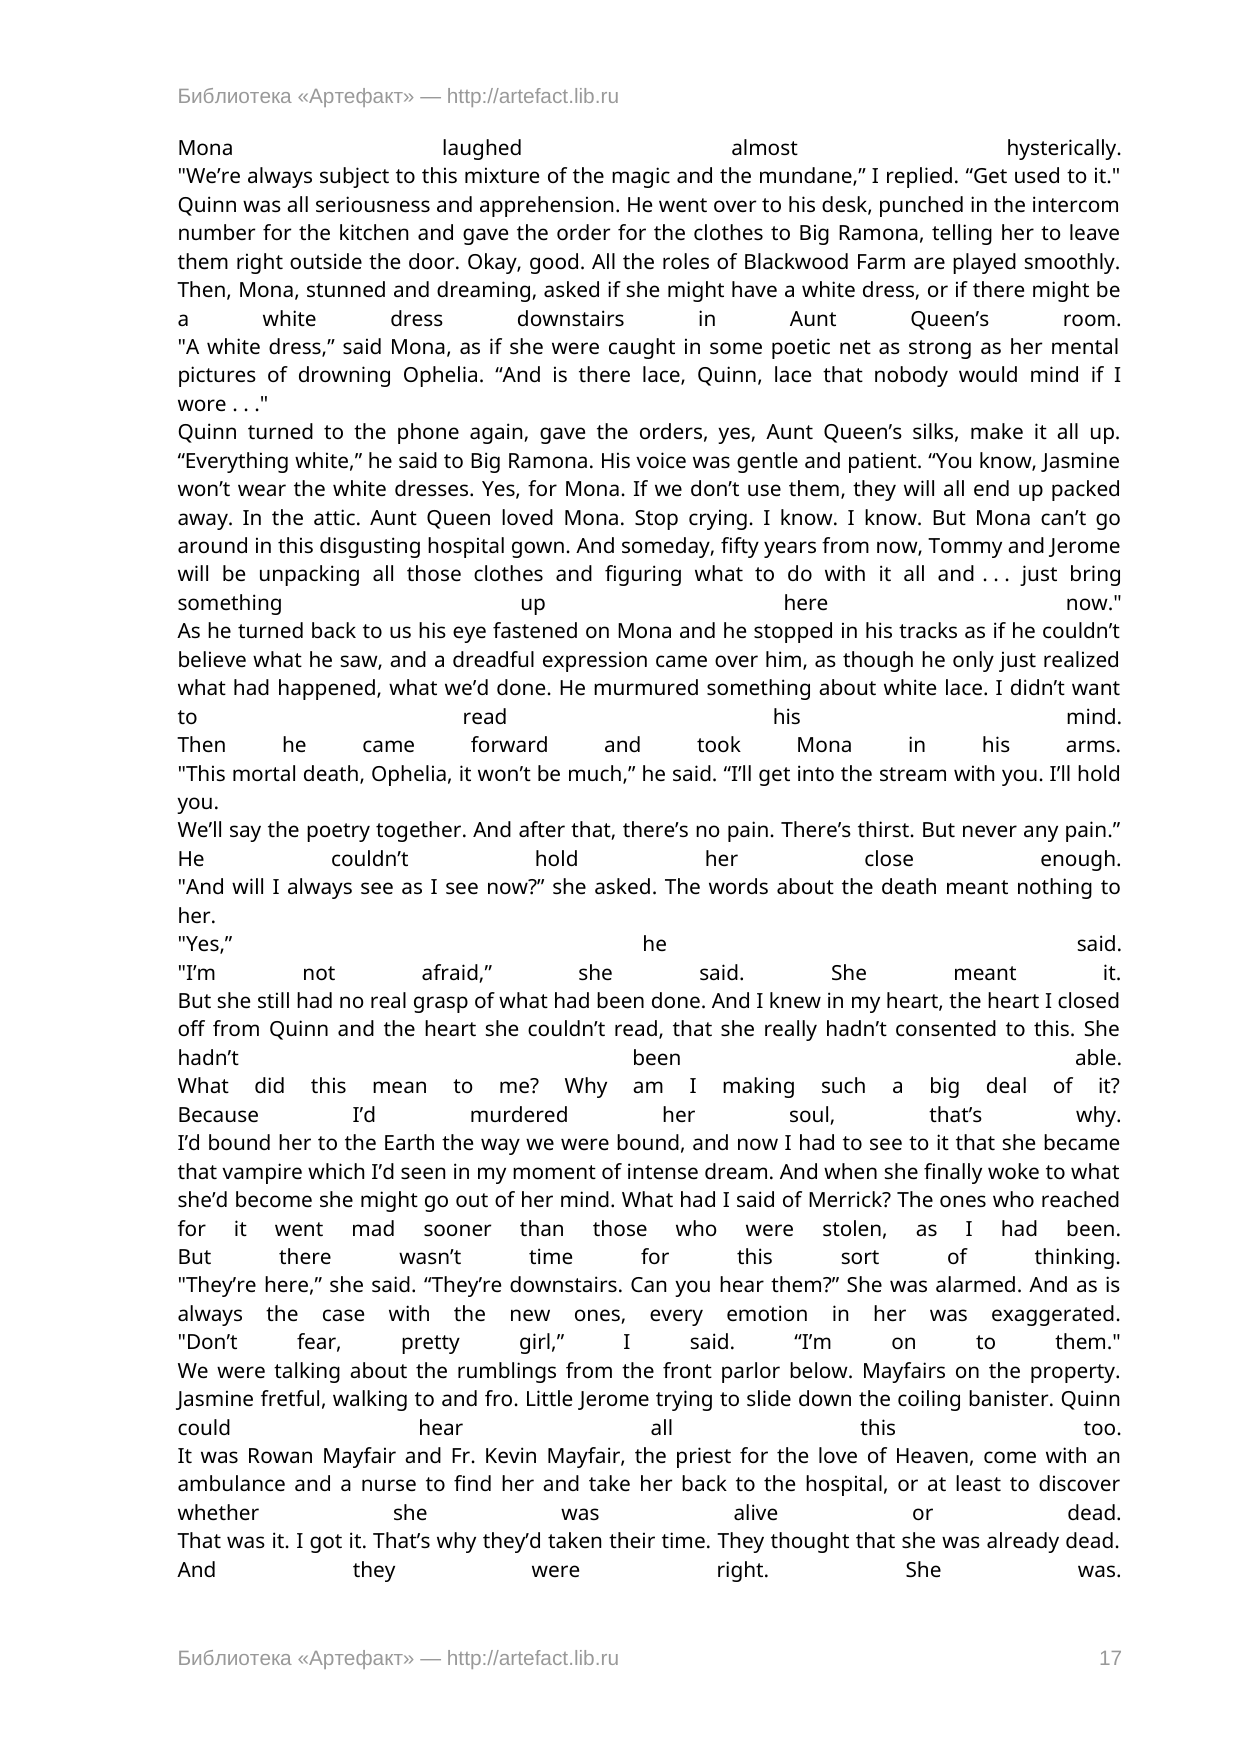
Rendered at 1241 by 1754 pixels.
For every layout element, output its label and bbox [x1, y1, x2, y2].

text [177, 133, 1122, 1612]
